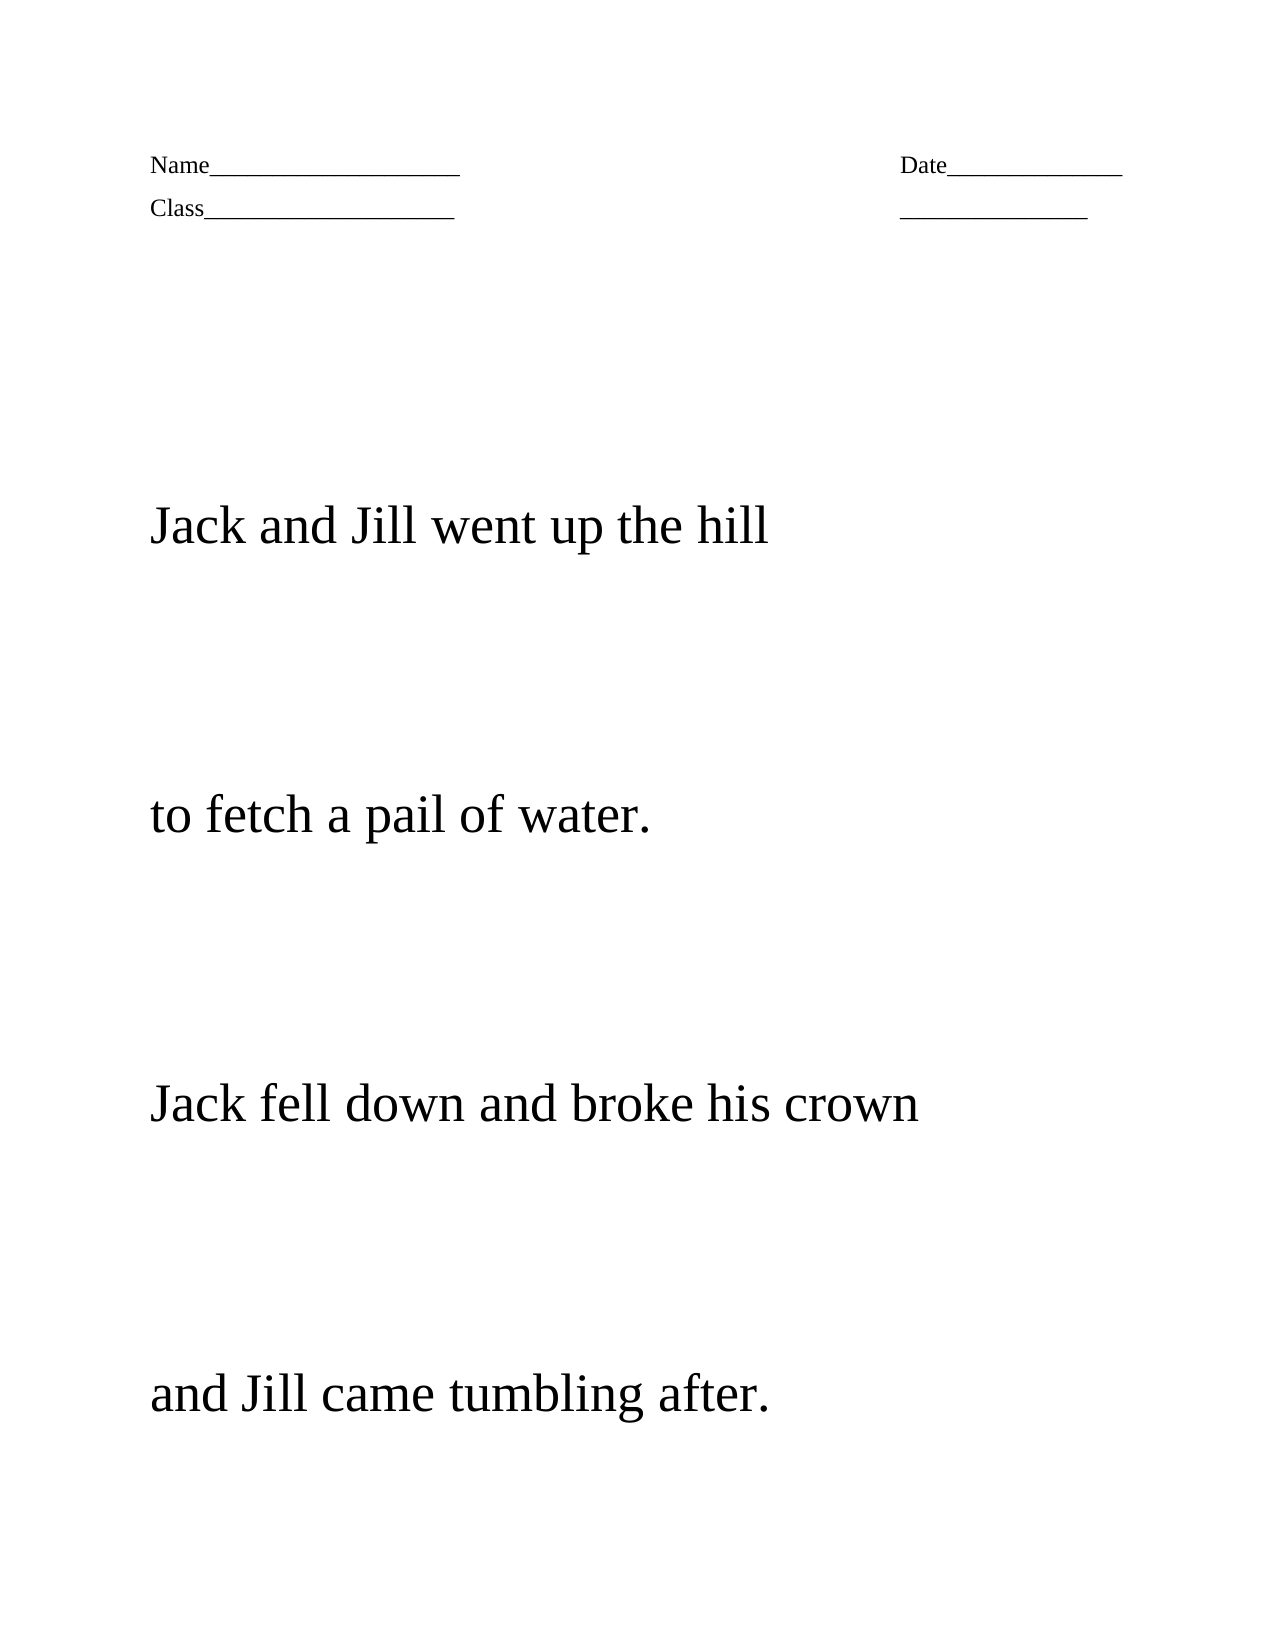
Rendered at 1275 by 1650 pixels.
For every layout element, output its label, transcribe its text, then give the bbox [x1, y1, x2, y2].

text Jack fell down and broke his crown [150, 1071, 1155, 1133]
text Jack and Jill went up the hill [150, 492, 1155, 555]
text to fetch a pail of water. [150, 782, 1155, 844]
text Class____________________ _______________ [150, 193, 1155, 222]
text Name____________________ Date______________ [150, 150, 1155, 179]
text and Jill came tumbling after. [150, 1361, 1155, 1423]
